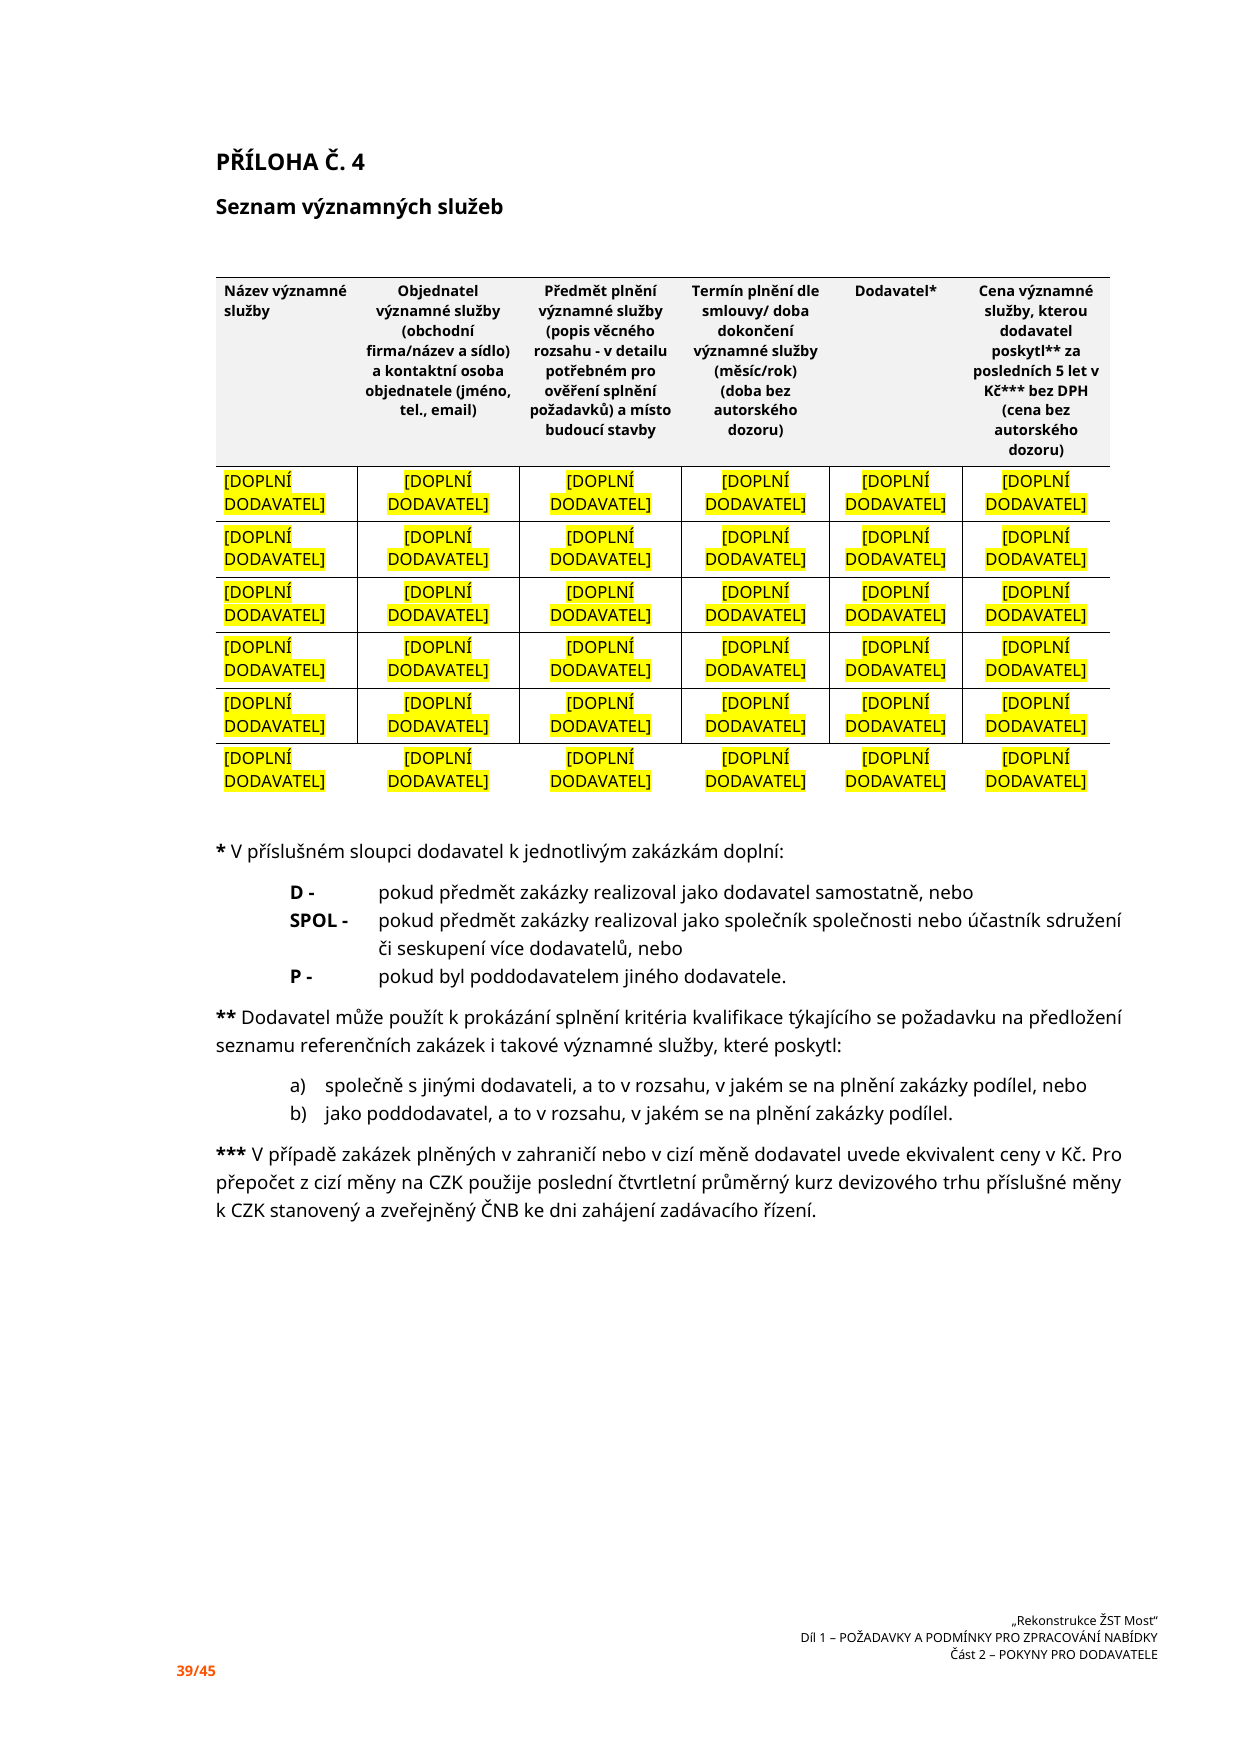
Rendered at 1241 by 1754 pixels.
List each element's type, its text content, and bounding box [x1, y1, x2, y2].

table_cell [DOPLNÍ DODAVATEL] [358, 522, 519, 577]
table_cell [DOPLNÍ DODAVATEL] [520, 578, 681, 632]
table_cell [DOPLNÍ DODAVATEL] [216, 689, 357, 743]
table_header Název významné služby [216, 278, 357, 466]
text D - pokud předmět zakázky realizoval jako dodavatel samostatně, nebo [289, 879, 1122, 905]
table_cell [DOPLNÍ DODAVATEL] [216, 633, 357, 687]
table_cell [DOPLNÍ DODAVATEL] [520, 689, 681, 743]
table_cell [DOPLNÍ DODAVATEL] [830, 689, 962, 743]
table_cell [DOPLNÍ DODAVATEL] [682, 633, 829, 687]
table_cell [DOPLNÍ DODAVATEL] [682, 467, 829, 521]
table_cell [DOPLNÍ DODAVATEL] [963, 633, 1110, 687]
table_cell [DOPLNÍ DODAVATEL] [682, 744, 829, 798]
text P - pokud byl poddodavatelem jiného dodavatele. [289, 963, 1122, 989]
text jako poddodavatel, a to v rozsahu, v jakém se na plnění zakázky podílel. [289, 1101, 1122, 1126]
table_header Termín plnění dle smlouvy/ doba dokončení významné služby (měsíc/rok) (doba bez autorského dozoru) [682, 278, 829, 466]
table_cell [DOPLNÍ DODAVATEL] [963, 578, 1110, 632]
table_cell [DOPLNÍ DODAVATEL] [519, 744, 682, 798]
table_cell [DOPLNÍ DODAVATEL] [682, 578, 829, 632]
table_header Objednatel významné služby (obchodní firma/název a sídlo) a kontaktní osoba objednatele (jméno, tel., email) [357, 278, 519, 466]
text *** V případě zakázek plněných v zahraničí nebo v cizí měně dodavatel uvede ekvivalent ceny v Kč. Pro přepočet z cizí měny na CZK použije poslední čtvrtletní průměrný kurz devizového trhu příslušné měny k CZK stanovený a zveřejněný ČNB ke dni zahájení zadávacího řízení. [216, 1141, 1122, 1223]
table_cell [DOPLNÍ DODAVATEL] [358, 467, 519, 521]
text ** Dodavatel může použít k prokázání splnění kritéria kvalifikace týkajícího se požadavku na předložení seznamu referenčních zakázek i takové významné služby, které poskytl: [216, 1004, 1122, 1057]
table_cell [DOPLNÍ DODAVATEL] [829, 744, 962, 798]
table_cell [DOPLNÍ DODAVATEL] [357, 744, 519, 798]
table_cell [DOPLNÍ DODAVATEL] [682, 522, 829, 577]
table_header Dodavatel* [829, 278, 962, 466]
table_cell [DOPLNÍ DODAVATEL] [216, 467, 357, 521]
table_cell [DOPLNÍ DODAVATEL] [963, 522, 1110, 577]
table_cell [DOPLNÍ DODAVATEL] [830, 633, 962, 687]
table_cell [DOPLNÍ DODAVATEL] [963, 689, 1110, 743]
table_cell [DOPLNÍ DODAVATEL] [358, 689, 519, 743]
table_cell [DOPLNÍ DODAVATEL] [830, 522, 962, 577]
table_cell [DOPLNÍ DODAVATEL] [216, 522, 357, 577]
table_cell [DOPLNÍ DODAVATEL] [520, 522, 681, 577]
table_header Cena významné služby, kterou dodavatel poskytl** za posledních 5 let v Kč*** bez DPH (cena bez autorského dozoru) [962, 278, 1110, 466]
table_cell [DOPLNÍ DODAVATEL] [358, 633, 519, 687]
table_cell [DOPLNÍ DODAVATEL] [963, 467, 1110, 521]
table_cell [DOPLNÍ DODAVATEL] [830, 467, 962, 521]
text SPOL - pokud předmět zakázky realizoval jako společník společnosti nebo účastník sdružení či seskupení více dodavatelů, nebo [289, 907, 1122, 961]
text * V příslušném sloupci dodavatel k jednotlivým zakázkám doplní: [216, 839, 1122, 864]
list společně s jinými dodavateli, a to v rozsahu, v jakém se na plnění zakázky podílel, nebo [289, 1072, 1122, 1098]
text Příloha č. 4 [216, 146, 1122, 177]
table_cell [DOPLNÍ DODAVATEL] [682, 689, 829, 743]
table_cell [DOPLNÍ DODAVATEL] [216, 744, 357, 798]
table_cell [DOPLNÍ DODAVATEL] [520, 633, 681, 687]
text Seznam významných služeb [216, 192, 1122, 221]
table_cell [DOPLNÍ DODAVATEL] [830, 578, 962, 632]
table_header Předmět plnění významné služby (popis věcného rozsahu - v detailu potřebném pro ověření splnění požadavků) a místo budoucí stavby [519, 278, 682, 466]
table_cell [DOPLNÍ DODAVATEL] [358, 578, 519, 632]
table_cell [DOPLNÍ DODAVATEL] [520, 467, 681, 521]
table_cell [DOPLNÍ DODAVATEL] [216, 578, 357, 632]
table_cell [DOPLNÍ DODAVATEL] [962, 744, 1110, 798]
